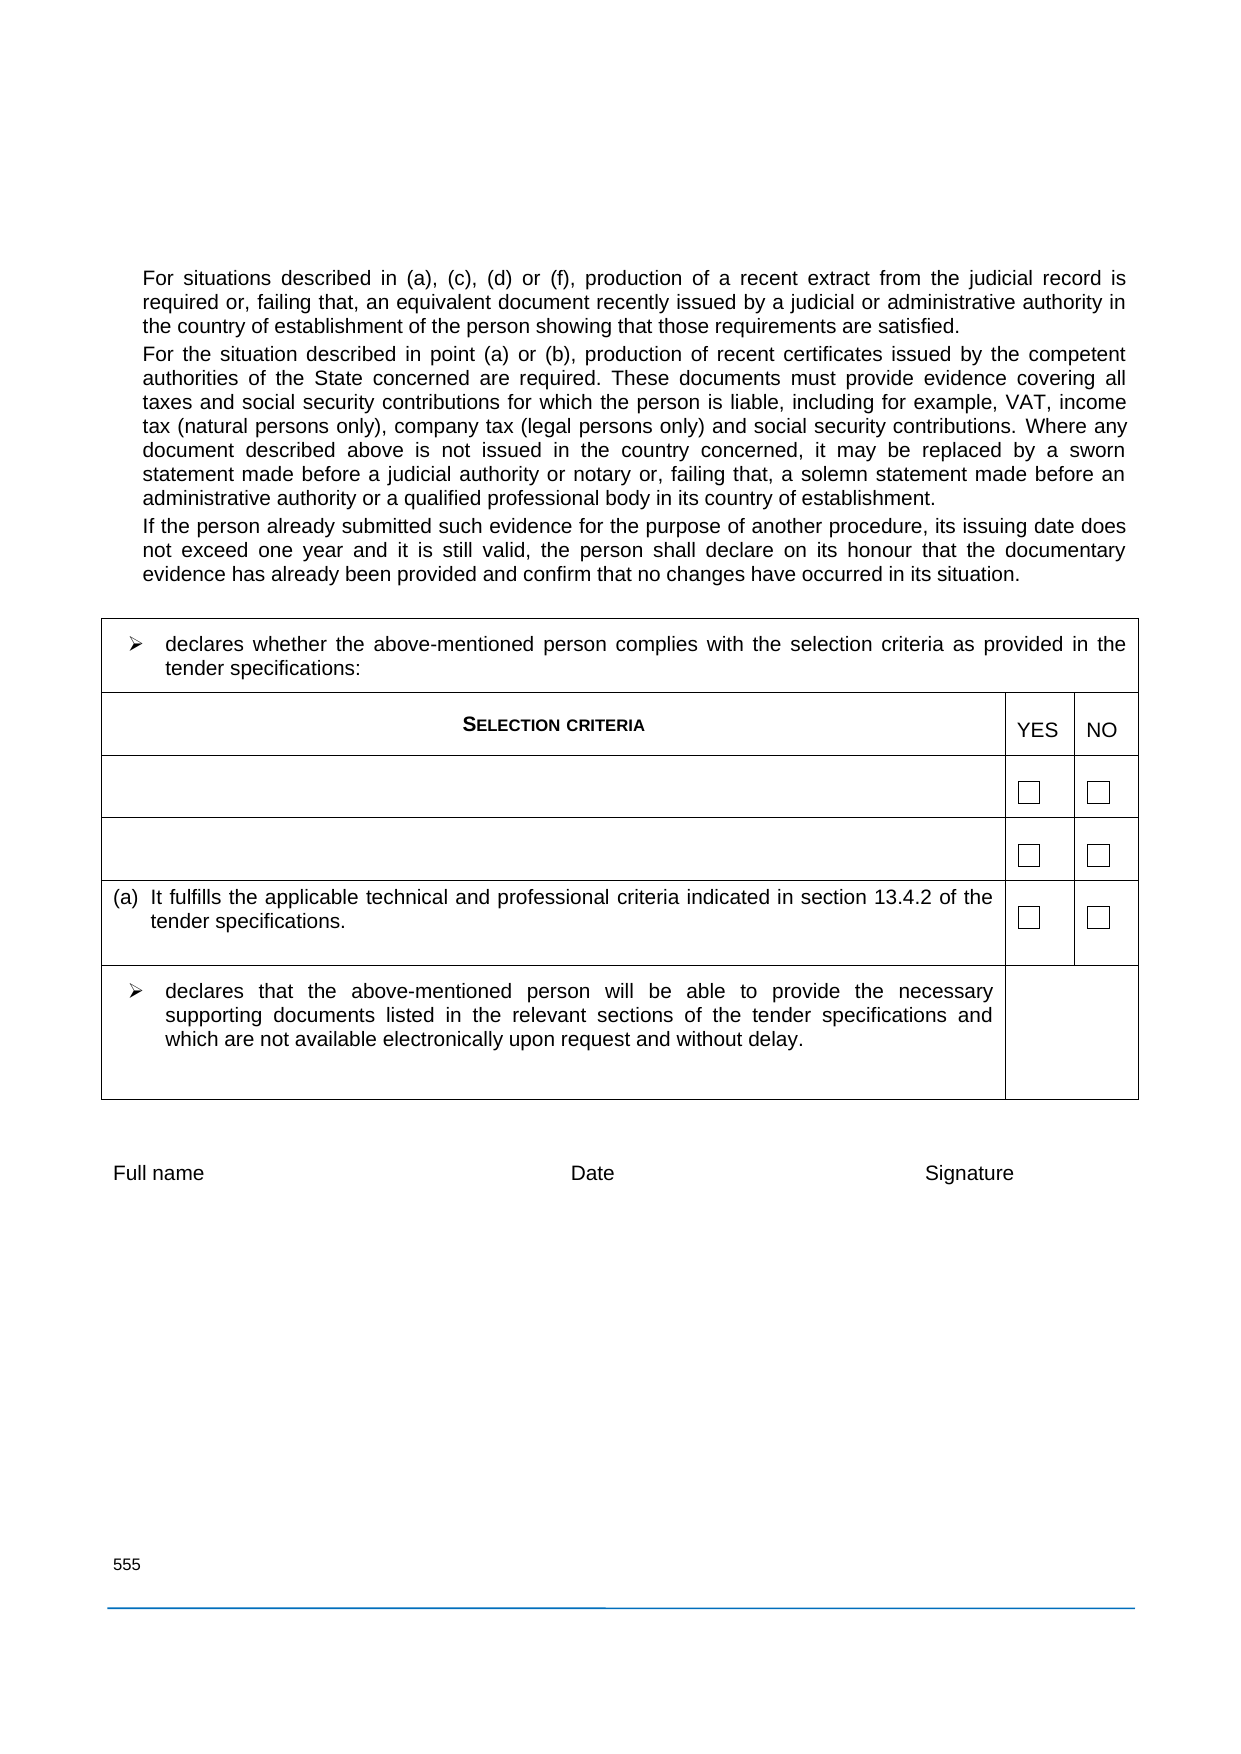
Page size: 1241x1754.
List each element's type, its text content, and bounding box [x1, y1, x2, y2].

table_cell [1006, 966, 1138, 1099]
table_cell NO [1075, 693, 1138, 754]
text If the person already submitted such evidence for the purpose of another procedure, its issuing date does not exceed one year and it is still valid, the person shall declare on its honour that the documentary evidence has already been provided and confirm that no changes have occurred in its situation. [142, 514, 1127, 586]
table_cell [1075, 881, 1138, 965]
table_cell Selection criteria [102, 693, 1005, 754]
table_cell [1006, 818, 1074, 879]
table_cell [102, 818, 1005, 879]
table_cell It fulfills the applicable technical and professional criteria indicated in section of the tender specifications. [102, 881, 1005, 965]
table_cell YES [1006, 693, 1074, 754]
table_cell declares that the above-mentioned person will be able to provide the necessary supporting documents listed in the relevant sections of the tender specifications and which are not available electronically upon request and without delay. [102, 966, 1005, 1099]
table_header declares whether the above-mentioned person complies with the selection criteria as provided in the tender specifications: [102, 619, 1138, 692]
text Full name Date Signature [113, 1161, 1127, 1185]
table_cell [1006, 881, 1074, 965]
table_cell [102, 756, 1005, 817]
text For situations described in (a), (c), (d) or (f), production of a recent extract from the judicial record is required or, failing that, an equivalent document recently issued by a judicial or administrative authority in the country of establishment of the person showing that those requirements are satisfied. [142, 266, 1127, 338]
text For the situation described in point (a) or (b), production of recent certificates issued by the competent authorities of the State concerned are required. These documents must provide evidence covering all taxes and social security contributions for which the person is liable, including for example, VAT, income tax (natural persons only), company tax (legal persons only) and social security contributions. Where any document described above is not issued in the country concerned, it may be replaced by a sworn statement made before a judicial authority or notary or, failing that, a solemn statement made before an administrative authority or a qualified professional body in its country of establishment. [142, 342, 1127, 509]
table_cell [1075, 818, 1138, 879]
table_cell [1006, 756, 1074, 817]
table_cell [1075, 756, 1138, 817]
